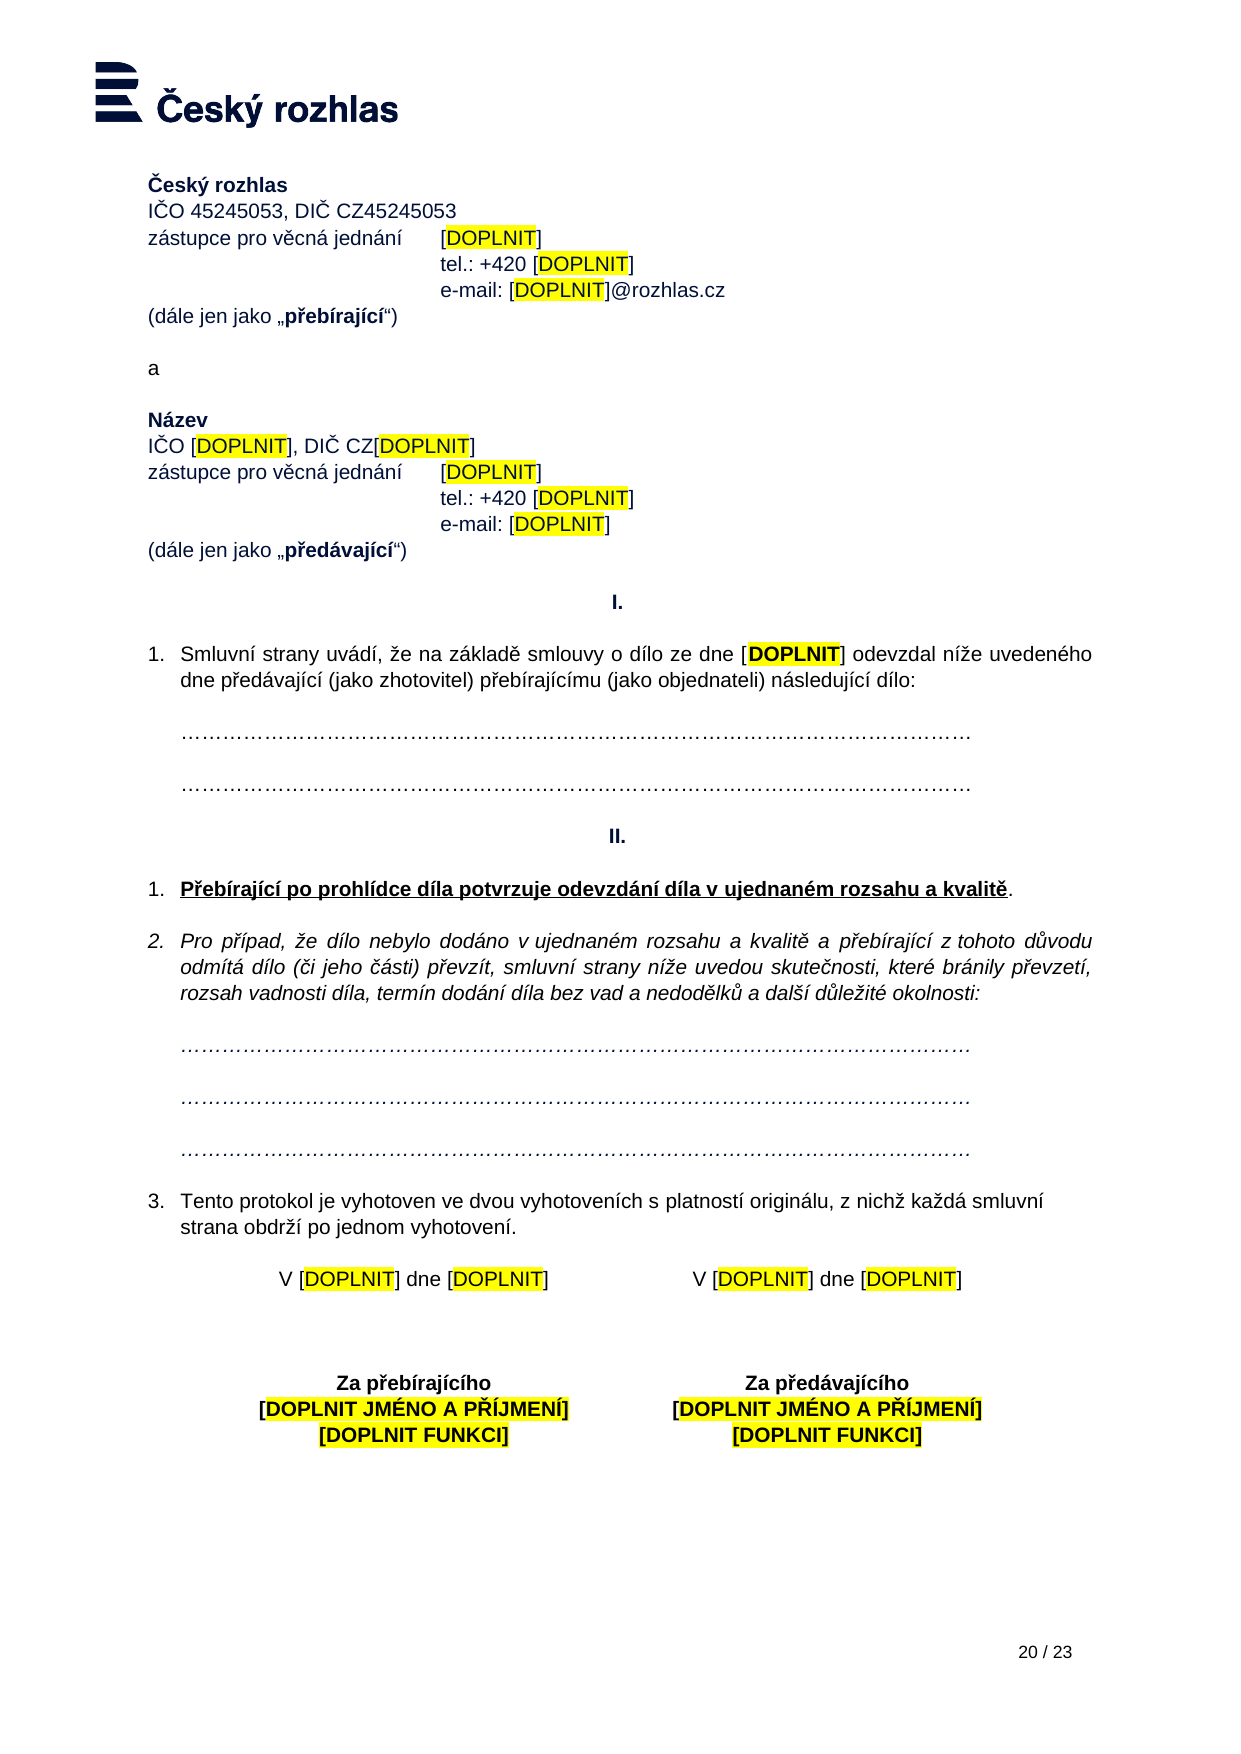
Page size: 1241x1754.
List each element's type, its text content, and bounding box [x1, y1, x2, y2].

text tel.: +420 [DOPLNIT] [148, 250, 1093, 276]
text Český rozhlas [148, 172, 1093, 198]
subtitle …………………………………………………………………………………………………… [180, 1136, 1093, 1162]
list Tento protokol je vyhotoven ve dvou vyhotoveních s platností originálu, z nichž každá smluvní strana obdrží po jednom vyhotovení. [148, 1188, 1093, 1240]
subtitle …………………………………………………………………………………………………… [148, 1031, 1093, 1057]
list Smluvní strany uvádí, že na základě smlouvy o dílo ze dne [DOPLNIT] odevzdal níže uvedeného dne předávající (jako zhotovitel) přebírajícímu (jako objednateli) následující dílo: [148, 641, 1093, 693]
text IČO [DOPLNIT], DIČ CZ[DOPLNIT] [148, 432, 1093, 458]
text zástupce pro věcná jednání [DOPLNIT] [148, 458, 1093, 484]
text (dále jen jako „přebírající“) [148, 302, 1093, 328]
text (dále jen jako „předávající“) [148, 537, 1093, 563]
list Pro případ, že dílo nebylo dodáno v ujednaném rozsahu a kvalitě a přebírající z tohoto důvodu odmítá dílo (či jeho části) převzít, smluvní strany níže uvedou skutečnosti, které bránily převzetí, rozsah vadnosti díla, termín dodání díla bez vad a nedodělků a další důležité okolnosti: [148, 927, 1093, 1005]
text zástupce pro věcná jednání [DOPLNIT] [148, 224, 1093, 250]
text Název [148, 406, 1093, 432]
list Přebírající po prohlídce díla potvrzuje odevzdání díla v ujednaném rozsahu a kvalitě. [148, 875, 1093, 901]
table_header V [DOPLNIT] dne [DOPLNIT] [207, 1266, 621, 1292]
text e-mail: [DOPLNIT]@rozhlas.cz [148, 276, 1093, 302]
list …………………………………………………………………………………………………… [180, 719, 1093, 745]
table_cell Za přebírajícího [DOPLNIT JMÉNO A PŘÍJMENÍ] [DOPLNIT FUNKCI] [207, 1292, 621, 1448]
text IČO 45245053, DIČ CZ45245053 [148, 198, 1093, 224]
text a [148, 354, 1093, 380]
list …………………………………………………………………………………………………… [180, 771, 1093, 797]
text e-mail: [DOPLNIT] [148, 511, 1093, 537]
table_header V [DOPLNIT] dne [DOPLNIT] [621, 1266, 1034, 1292]
picture [95, 62, 398, 128]
text tel.: +420 [DOPLNIT] [148, 484, 1093, 511]
table_cell Za předávajícího [DOPLNIT JMÉNO A PŘÍJMENÍ] [DOPLNIT FUNKCI] [621, 1292, 1034, 1448]
subtitle …………………………………………………………………………………………………… [180, 1083, 1093, 1109]
